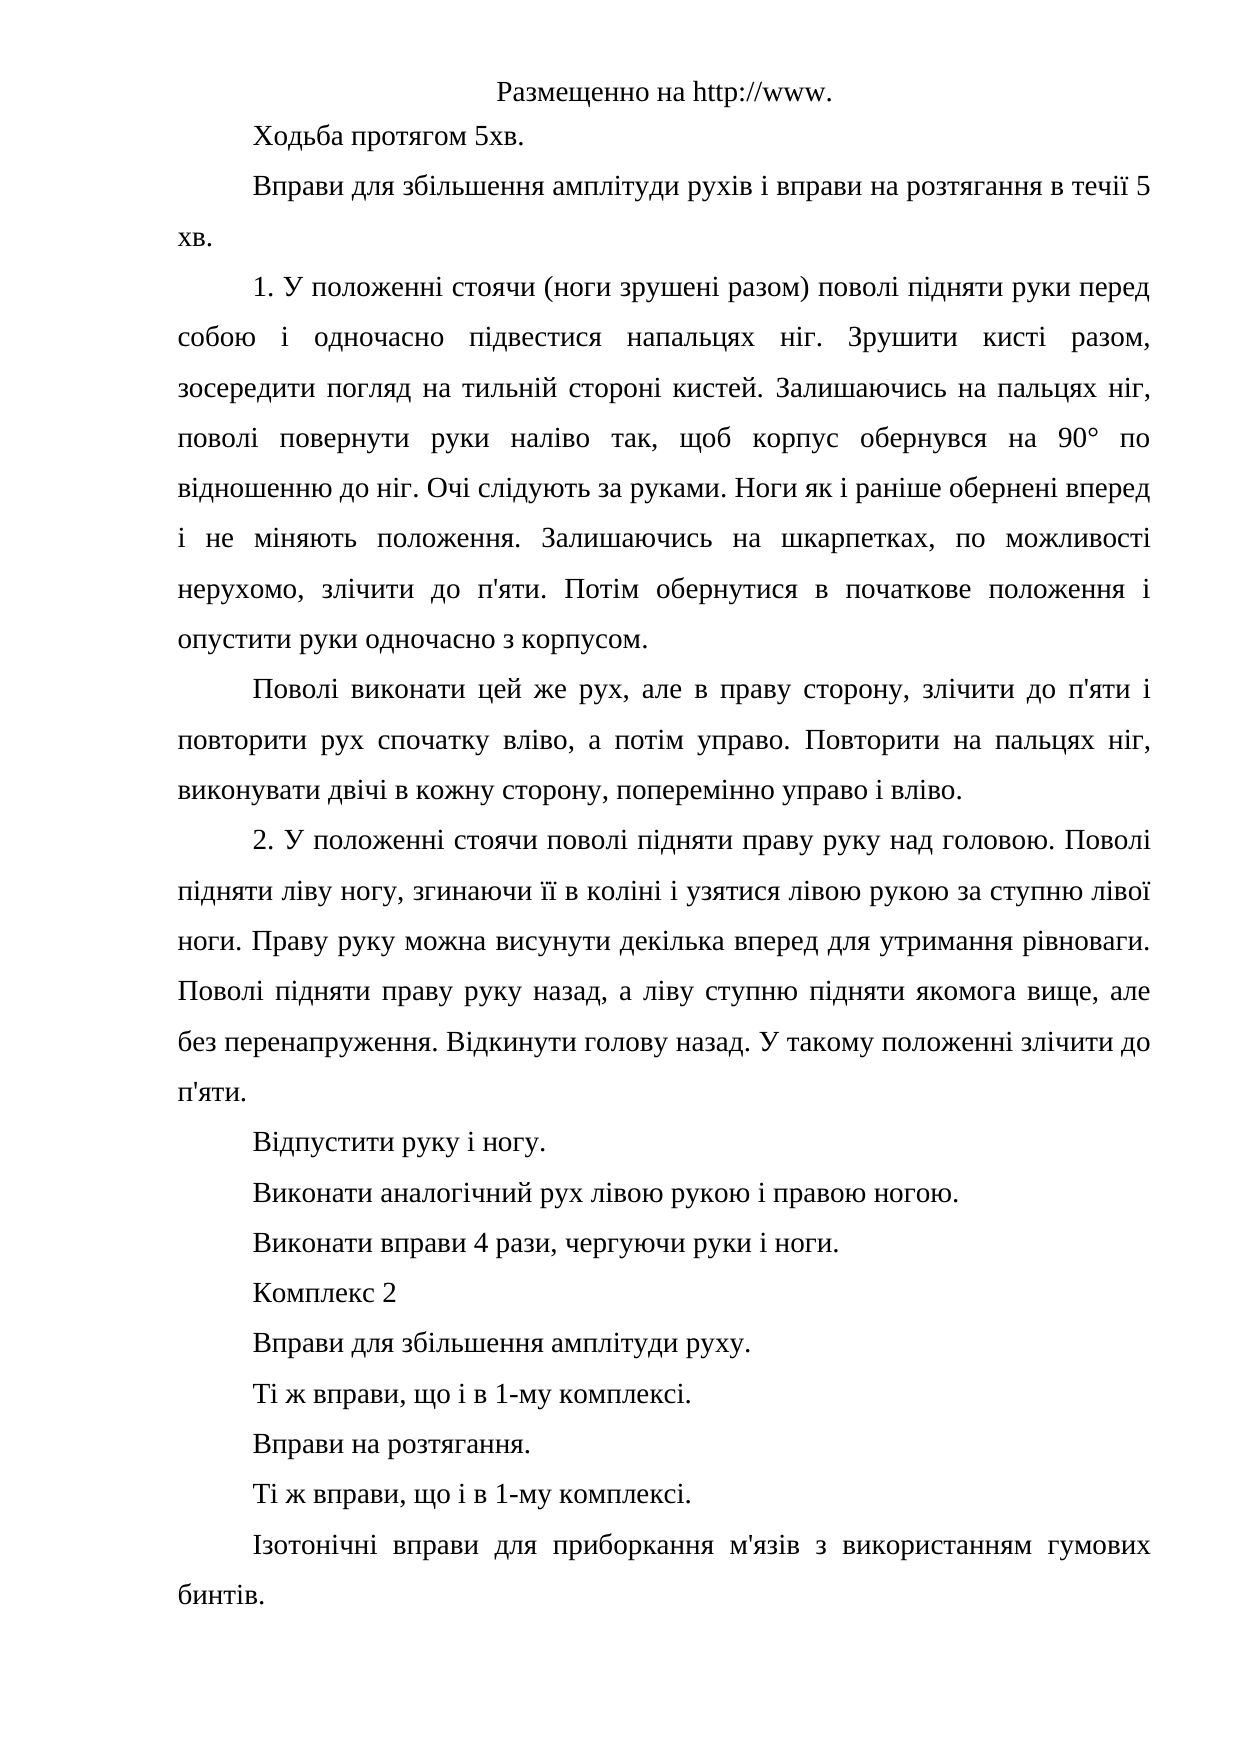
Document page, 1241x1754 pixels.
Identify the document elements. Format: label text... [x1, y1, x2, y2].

text 1. У положенні стоячи (ноги зрушені разом) поволі підняти руки перед собою і одночасно підвестися напальцях ніг. Зрушити кисті разом, зосередити погляд на тильній стороні кистей. Залишаючись на пальцях ніг, поволі повернути руки наліво так, щоб корпус обернувся на 90° по відношенню до ніг. Очі слідують за руками. Ноги як і раніше обернені вперед і не міняють положення. Залишаючись на шкарпетках, по можливості нерухомо, злічити до п'яти. Потім обернутися в початкове положення і опустити руки одночасно з корпусом. [177, 269, 1152, 655]
text Поволі виконати цей же рух, але в праву сторону, злічити до п'яти і повторити рух спочатку вліво, а потім управо. Повторити на пальцях ніг, виконувати двічі в кожну сторону, поперемінно управо і вліво. [177, 672, 1152, 806]
text Вправи для збільшення амплітуди рухів і вправи на розтягання в течії 5 хв. [177, 168, 1152, 252]
text Вправи на розтягання. [177, 1426, 1152, 1460]
text Ізотонічні вправи для приборкання м'язів з використанням гумових бинтів. [177, 1527, 1152, 1611]
text Ті ж вправи, що і в 1-му комплексі. [177, 1376, 1152, 1409]
text Комплекс 2 [177, 1275, 1152, 1309]
text Ті ж вправи, що і в 1-му комплексі. [177, 1477, 1152, 1510]
text Відпустити руку і ногу. [177, 1124, 1152, 1158]
text Вправи для збільшення амплітуди руху. [177, 1326, 1152, 1359]
text Виконати вправи 4 рази, чергуючи руки і ноги. [177, 1225, 1152, 1258]
text Ходьба протягом 5хв. [177, 118, 1152, 152]
text Виконати аналогічний рух лівою рукою і правою ногою. [177, 1175, 1152, 1208]
text 2. У положенні стоячи поволі підняти праву руку над головою. Поволі підняти ліву ногу, згинаючи її в коліні і узятися лівою рукою за ступню лівої ноги. Праву руку можна висунути декілька вперед для утримання рівноваги. Поволі підняти праву руку назад, а ліву ступню підняти якомога вище, але без перенапруження. Відкинути голову назад. У такому положенні злічити до п'яти. [177, 822, 1152, 1108]
